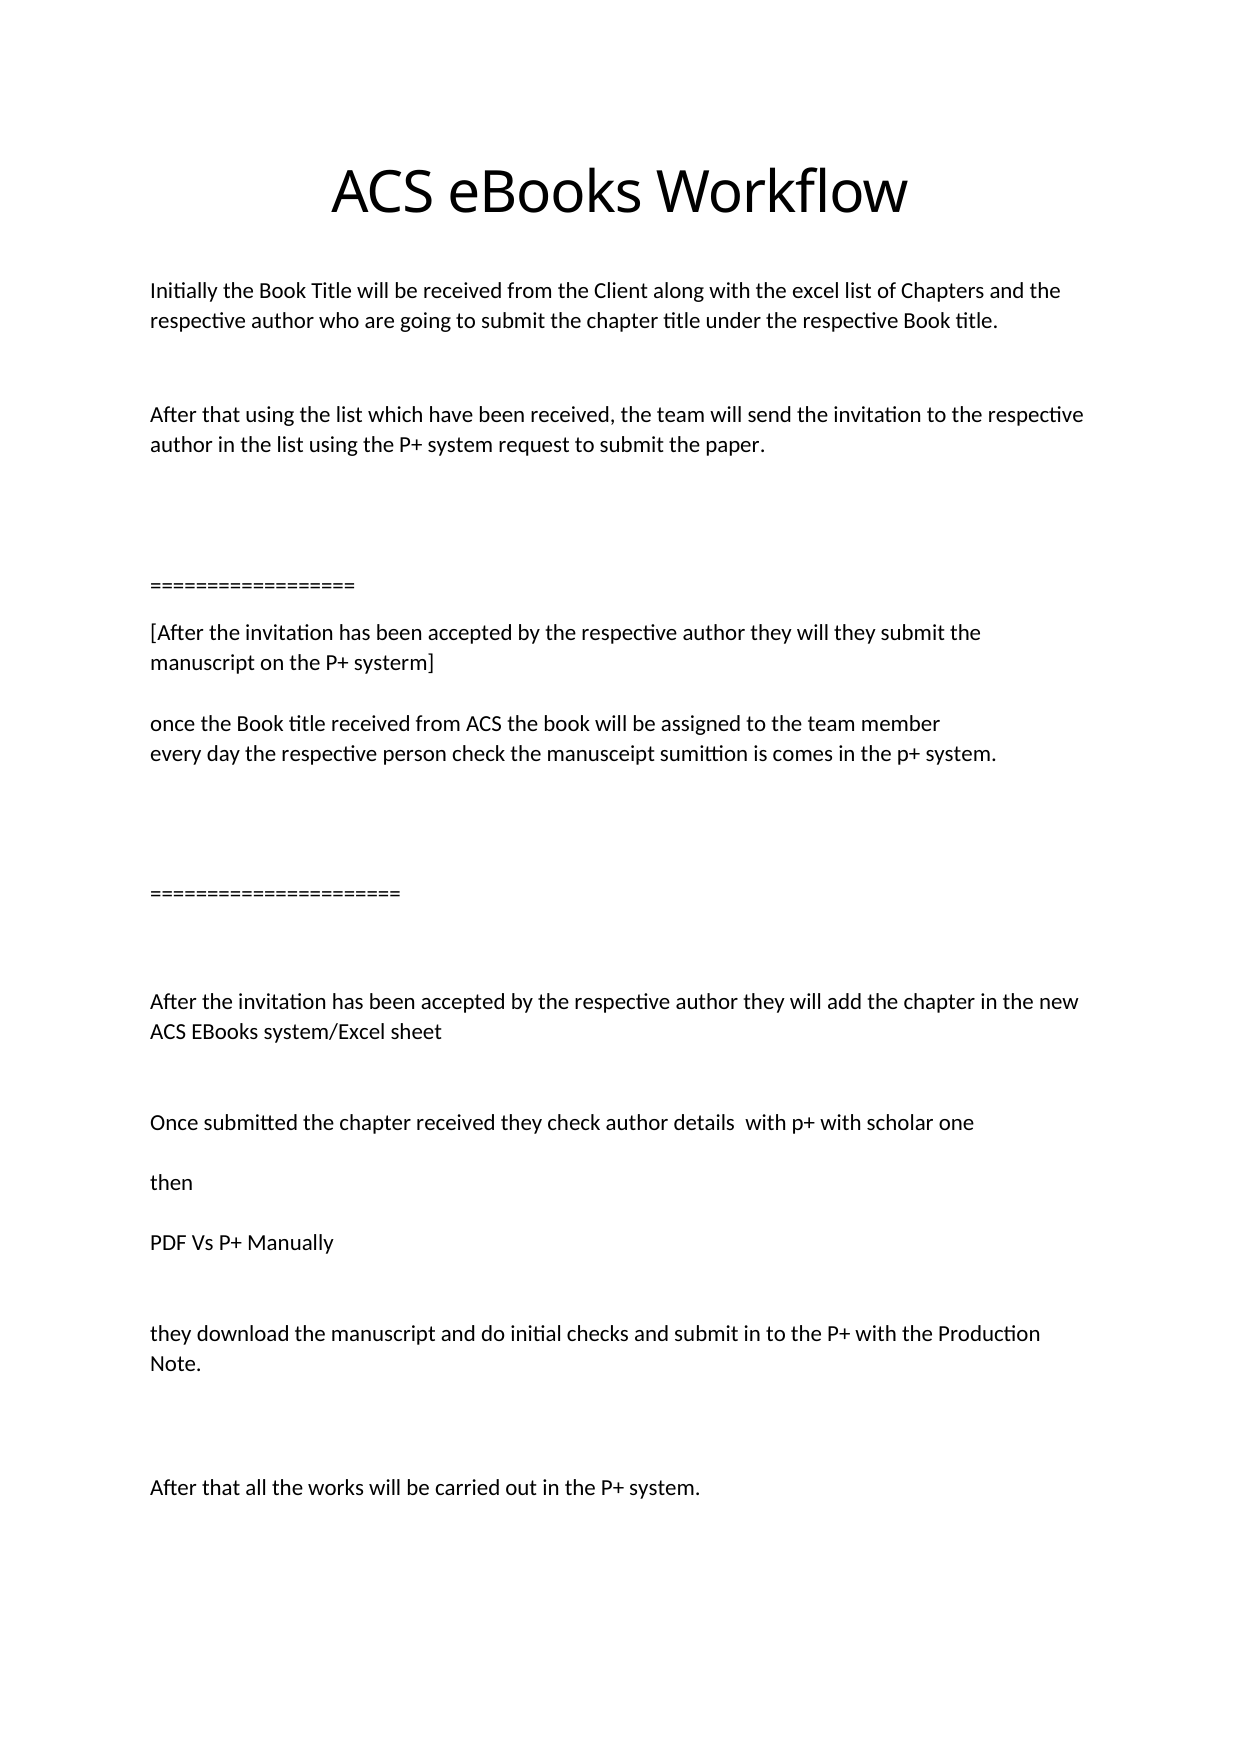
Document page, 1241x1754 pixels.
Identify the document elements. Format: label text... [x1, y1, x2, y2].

text Initially the Book Title will be received from the Client along with the excel list of Chapters and the respective author who are going to submit the chapter title under the respective Book title. [150, 276, 1090, 334]
text After the invitation has been accepted by the respective author they will add the chapter in the new ACS EBooks system/Excel sheet Once submitted the chapter received they check author details with p+ with scholar one then PDF Vs P+ Manually they download the manuscript and do initial checks and submit in to the P+ with the Production Note. [150, 987, 1090, 1377]
text ====================== [150, 879, 1090, 968]
text After that all the works will be carried out in the P+ system. [150, 1473, 1090, 1501]
text ================== [150, 571, 1090, 599]
text [After the invitation has been accepted by the respective author they will they submit the manuscript on the P+ systerm] once the Book title received from ACS the book will be assigned to the team member every day the respective person check the manusceipt sumittion is comes in the p+ system. [150, 618, 1090, 767]
text After that using the list which have been received, the team will send the invitation to the respective author in the list using the P+ system request to submit the paper. [150, 400, 1090, 458]
title ACS eBooks Workflow [150, 150, 1090, 229]
